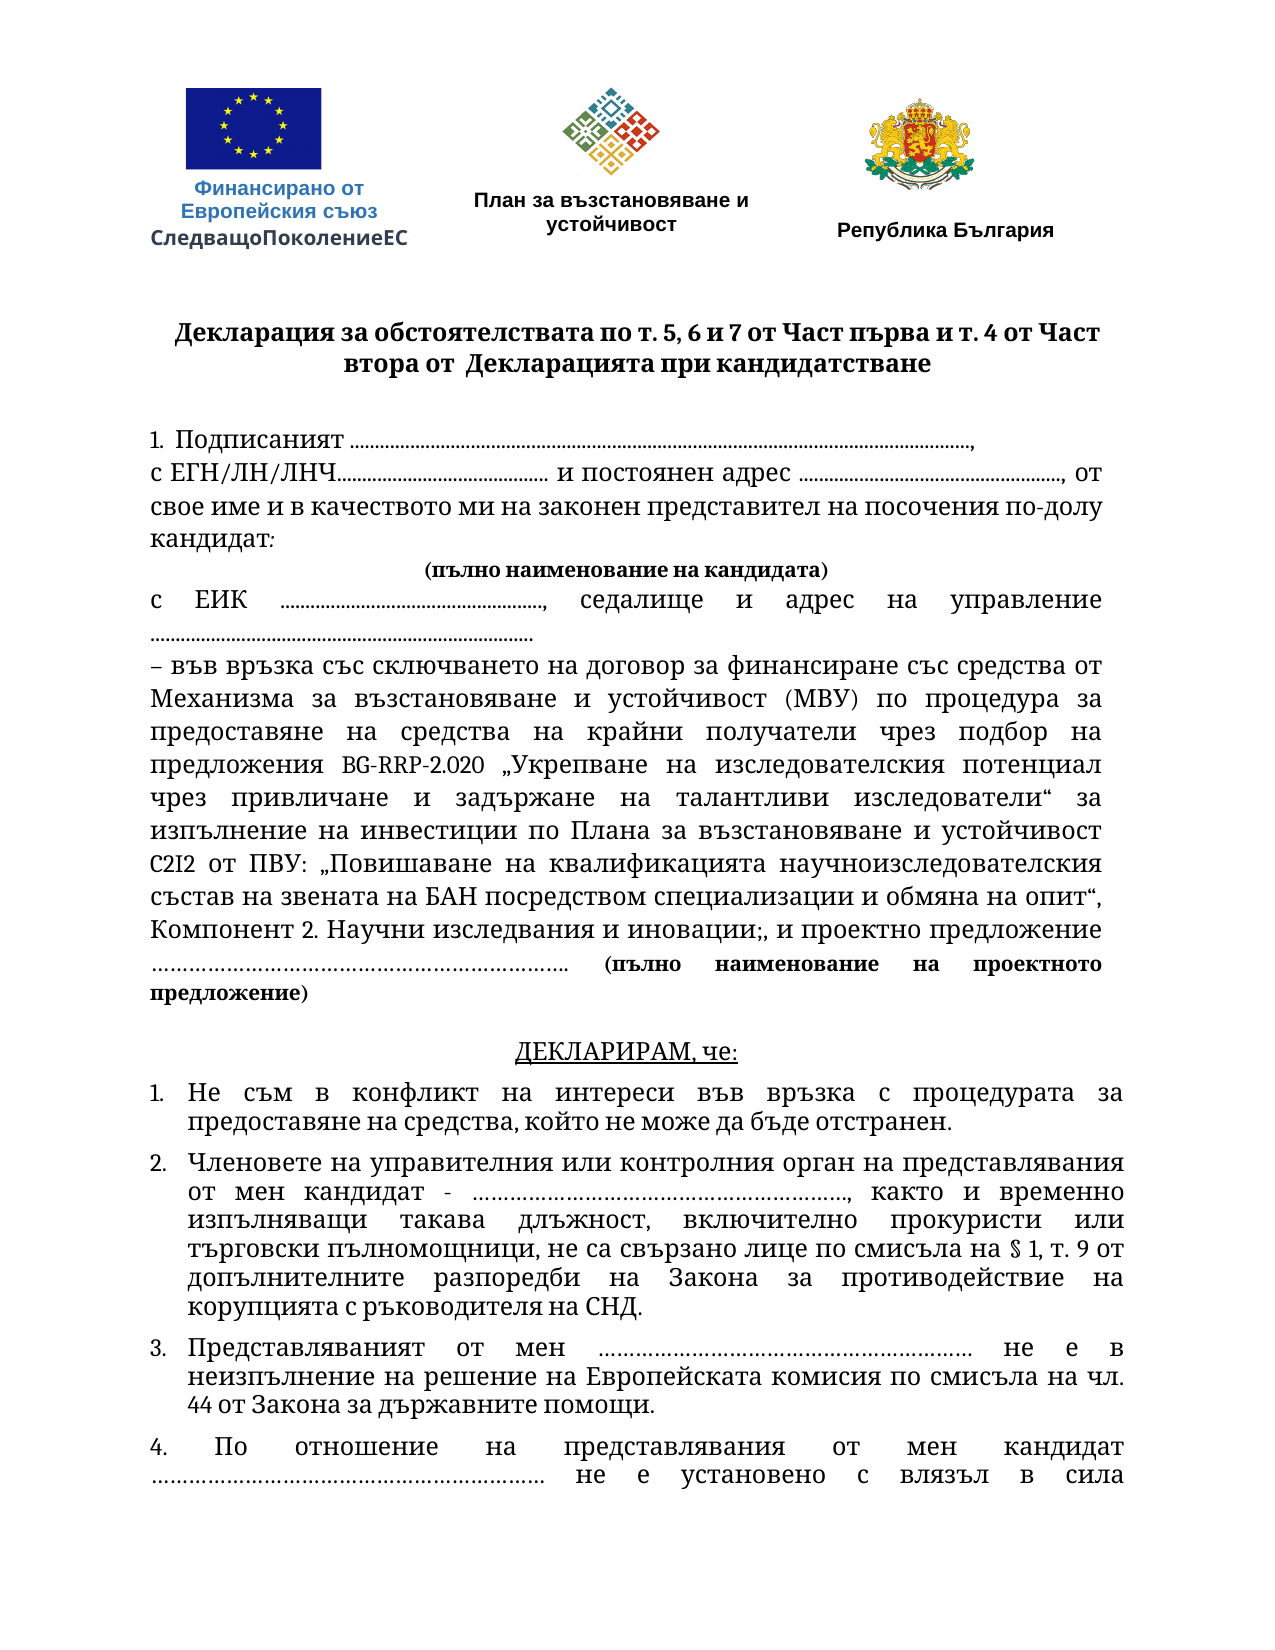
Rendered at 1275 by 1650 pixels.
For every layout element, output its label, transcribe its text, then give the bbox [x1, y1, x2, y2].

picture [561, 87, 661, 176]
text ДЕКЛАРИРАМ, че: [150, 1038, 1103, 1066]
text с ЕГН/ЛН/ЛНЧ.......................................... и постоянен адрес ...................................................., от свое име и в качеството ми на законен представител на посочения по-долу кандидат: [150, 459, 1103, 554]
text – във връзка със сключването на договор за финансиране със средства от Механизма за възстановяване и устойчивост (МВУ) по процедура за предоставяне на средства на крайни получатели чрез подбор на предложения BG-RRP-2.020 „Укрепване на изследователския потенциал чрез привличане и задържане на талантливи изследователи“ за изпълнение на инвестиции по Плана за възстановяване и устойчивост C2I2 от ПВУ: „Повишаване на квалификацията научноизследователския състав на звената на БАН посредством специализации и обмяна на опит“, Компонент 2. Научни изследвания и иновации;, и проектно предложение …………………………………………………………. (пълно наименование на проектното предложение) [150, 652, 1103, 1005]
list Не съм в конфликт на интереси във връзка с процедурата за предоставяне на средства, който не може да бъде отстранен. [150, 1079, 1125, 1136]
text 1. Подписаният ..........................................................................................................................., [150, 426, 1103, 455]
text Декларация за обстоятелствата по т. 5, 6 и 7 от Част първа и т. 4 от Част втора от Декларацията при кандидатстване [150, 319, 1125, 378]
list Представляваният от мен …………………………………………………… не е в неизпълнение на решение на Европейската комисия по смисъла на чл. 44 от Закона за държавните помощи. [150, 1334, 1125, 1420]
text с ЕИК ...................................................., седалище и адрес на управление ............................................................................ [150, 586, 1103, 648]
picture [864, 97, 975, 190]
picture [183, 88, 324, 172]
text (пълно наименование на кандидата) [150, 558, 1103, 582]
list Членовете на управителния или контролния орган на представлявания от мен кандидат - ……………………………………………………, както и временно изпълняващи такава длъжност, включително прокуристи или търговски пълномощници, не са свързано лице по смисъла на § 1, т. 9 от допълнителните разпоредби на Закона за противодействие на корупцията с ръководителя на СНД. [150, 1149, 1125, 1321]
